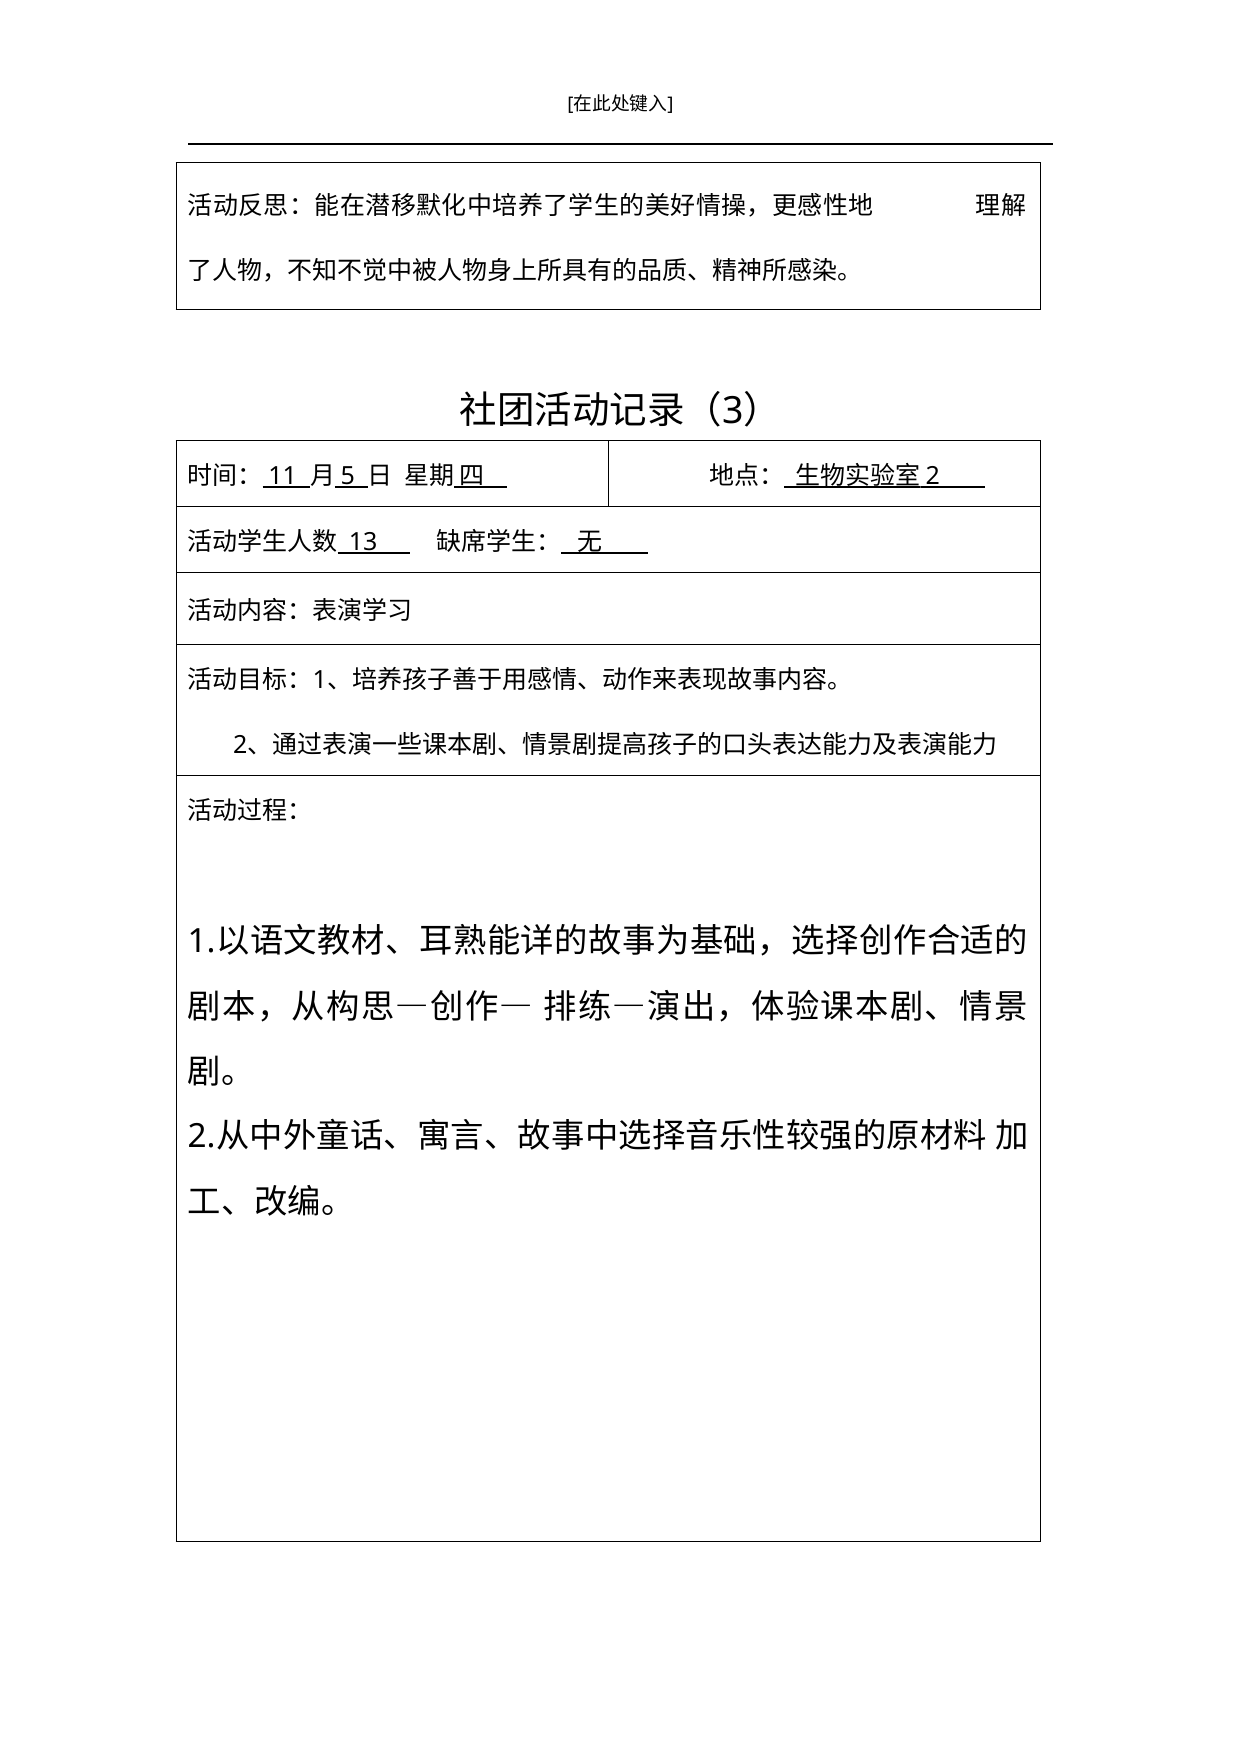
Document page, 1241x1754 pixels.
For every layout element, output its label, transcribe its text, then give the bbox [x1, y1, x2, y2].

text 社团活动记录（3） [187, 375, 1053, 440]
table_cell 活动学生人数 13 缺席学生： 无 [177, 507, 1040, 572]
table_header 地点： 生物实验室2 [609, 441, 1040, 506]
table_cell 活动过程： 1.以语文教材、耳熟能详的故事为基础，选择创作合适的剧本，从构思—创作— 排练—演出，体验课本剧、情景剧。 2.从中外童话、寓言、故事中选择音乐性较强的原材料 加工、改编。 [177, 776, 1040, 1541]
table_cell 活动反思：能在潜移默化中培养了学生的美好情操，更感性地 理解了人物，不知不觉中被人物身上所具有的品质、精神所感染。 [177, 163, 1040, 309]
table_header 时间： 11 月 5 日 星期 四 [177, 441, 608, 506]
table_cell 活动目标：1、培养孩子善于用感情、动作来表现故事内容。 2、通过表演一些课本剧、情景剧提高孩子的口头表达能力及表演能力 [177, 645, 1040, 775]
table_cell 活动内容：表演学习 [177, 573, 1040, 644]
